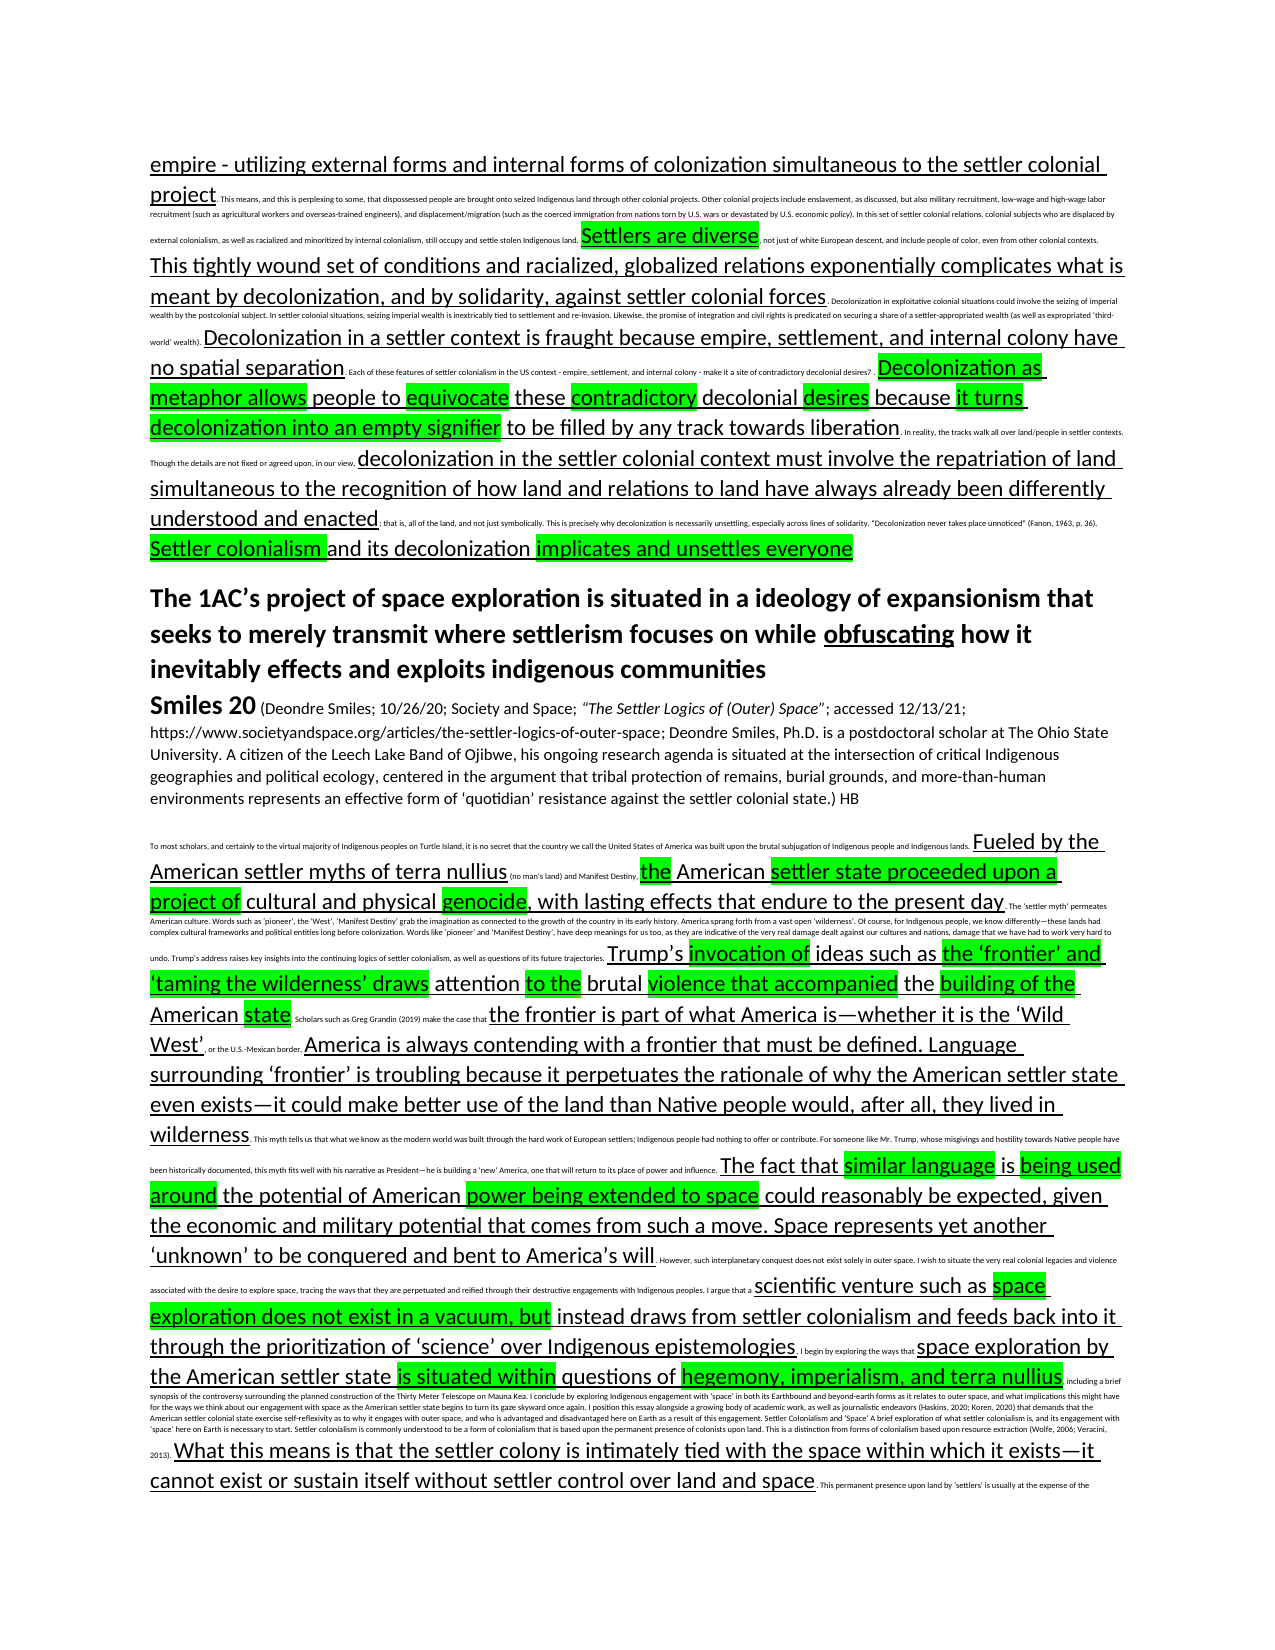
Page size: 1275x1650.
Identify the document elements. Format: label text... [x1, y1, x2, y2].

text Smiles 20 (Deondre Smiles; 10/26/20; Society and Space; “The Settler Logics of (Outer) Space”; accessed 12/13/21; https://www.societyandspace.org/articles/the-settler-logics-of-outer-space; Deondre Smiles, Ph.D. is a postdoctoral scholar at The Ohio State University. A citizen of the Leech Lake Band of Ojibwe, his ongoing research agenda is situated at the intersection of critical Indigenous geographies and political ecology, centered in the argument that tribal protection of remains, burial grounds, and more-than-human environments represents an effective form of ‘quotidian’ resistance against the settler colonial state.) HB [150, 688, 1125, 809]
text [150, 1086, 1125, 1494]
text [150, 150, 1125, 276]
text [150, 277, 1125, 562]
subtitle The 1AC’s project of space exploration is situated in a ideology of expansionism that seeks to merely transmit where settlerism focuses on while obfuscating how it inevitably effects and exploits indigenous communities [150, 581, 1125, 686]
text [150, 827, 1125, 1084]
